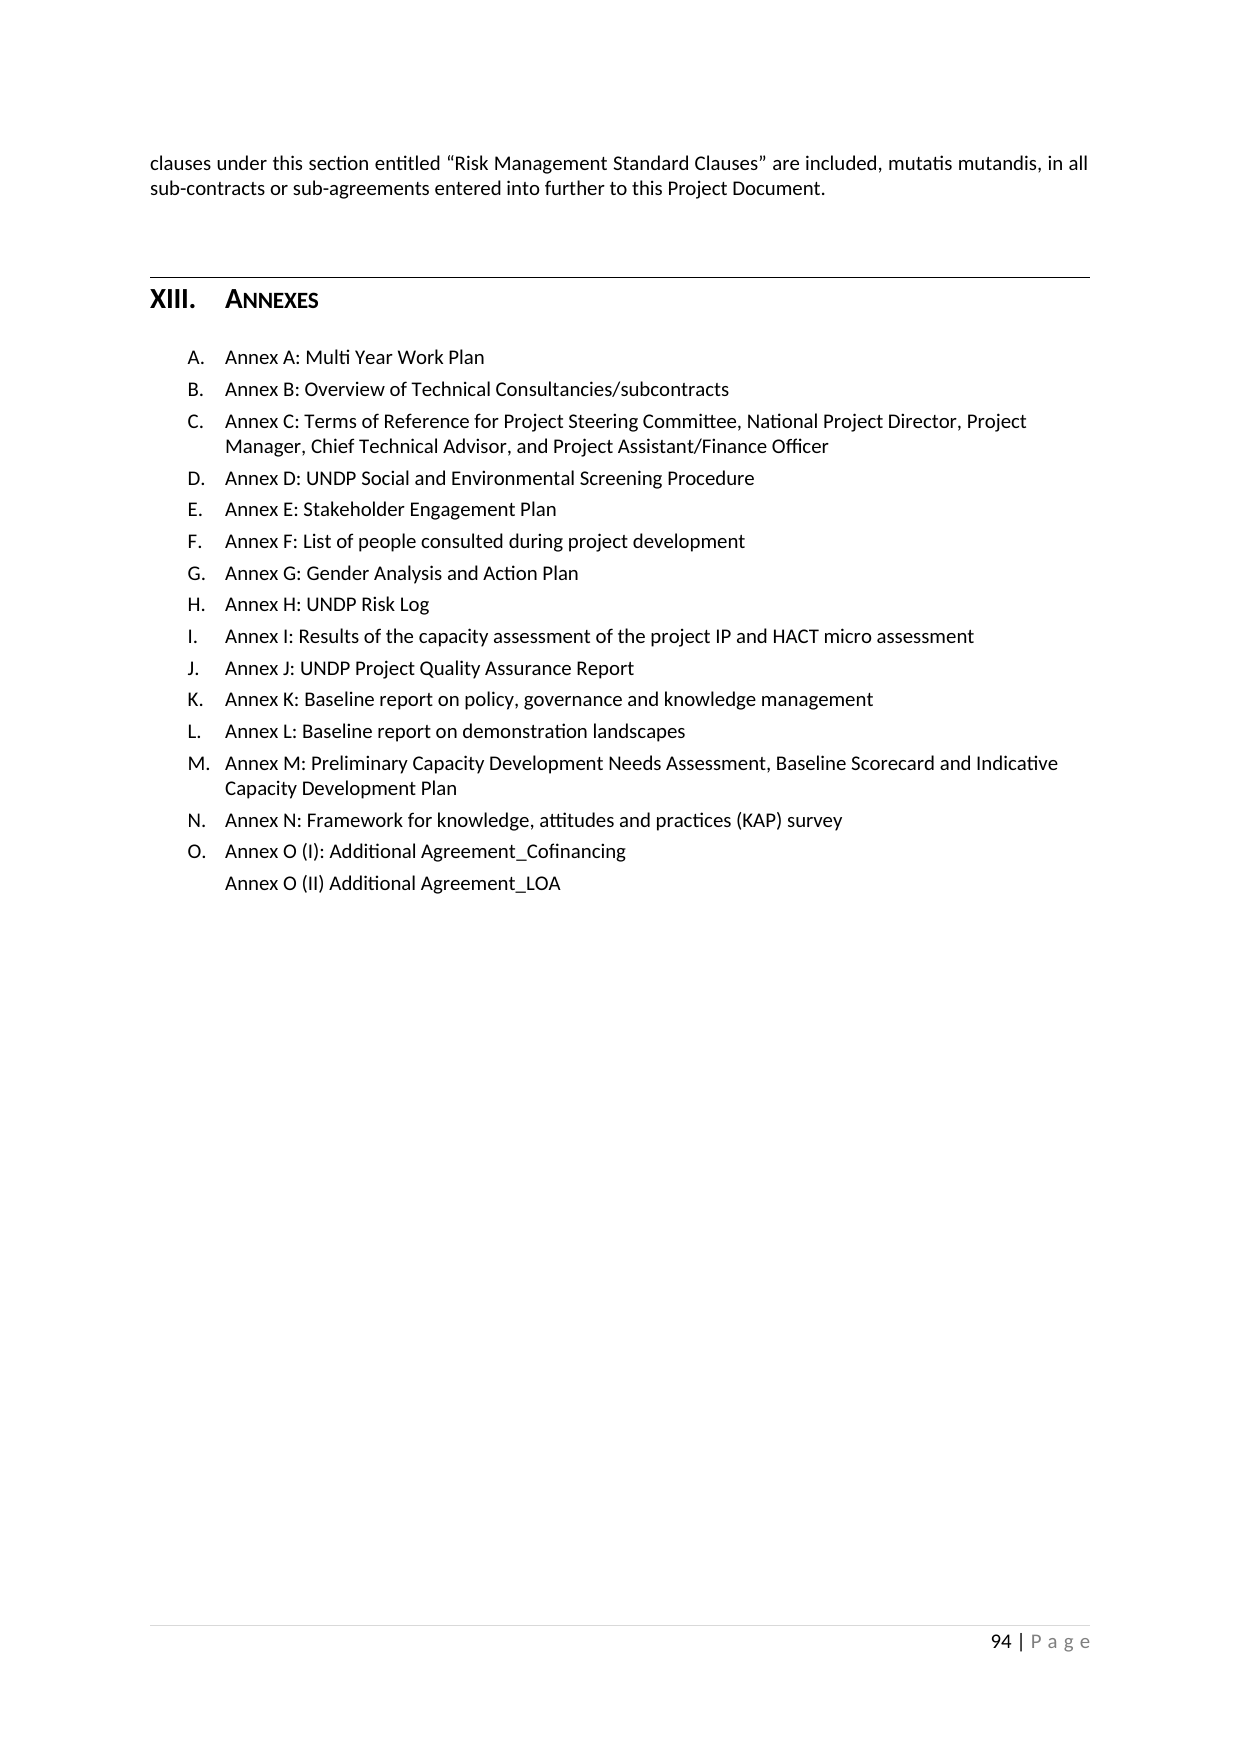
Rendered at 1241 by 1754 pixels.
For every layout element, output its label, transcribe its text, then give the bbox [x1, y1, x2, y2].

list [150, 150, 1090, 201]
list Annex N: Framework for knowledge, attitudes and practices (KAP) survey [187, 807, 1090, 832]
list Annex M: Preliminary Capacity Development Needs Assessment, Baseline Scorecard and Indicative Capacity Development Plan [187, 750, 1090, 801]
list Annex O (II) Additional Agreement_LOA [225, 870, 1090, 896]
subtitle Annexes [150, 278, 1090, 316]
list Annex E: Stakeholder Engagement Plan [187, 497, 1090, 522]
list Annex K: Baseline report on policy, governance and knowledge management [187, 687, 1090, 712]
list Annex C: Terms of Reference for Project Steering Committee, National Project Director, Project Manager, Chief Technical Advisor, and Project Assistant/Finance Officer [187, 408, 1090, 459]
list Annex A: Multi Year Work Plan [187, 344, 1090, 370]
list Annex I: Results of the capacity assessment of the project IP and HACT micro assessment [187, 623, 1090, 649]
list Annex B: Overview of Technical Consultancies/subcontracts [187, 376, 1090, 402]
list Annex F: List of people consulted during project development [187, 528, 1090, 554]
list Annex D: UNDP Social and Environmental Screening Procedure [187, 465, 1090, 490]
list Annex O (I): Additional Agreement_Cofinancing [187, 839, 1090, 864]
list Annex J: UNDP Project Quality Assurance Report [187, 655, 1090, 680]
list Annex L: Baseline report on demonstration landscapes [187, 718, 1090, 744]
list Annex H: UNDP Risk Log [187, 592, 1090, 617]
list Annex G: Gender Analysis and Action Plan [187, 560, 1090, 585]
